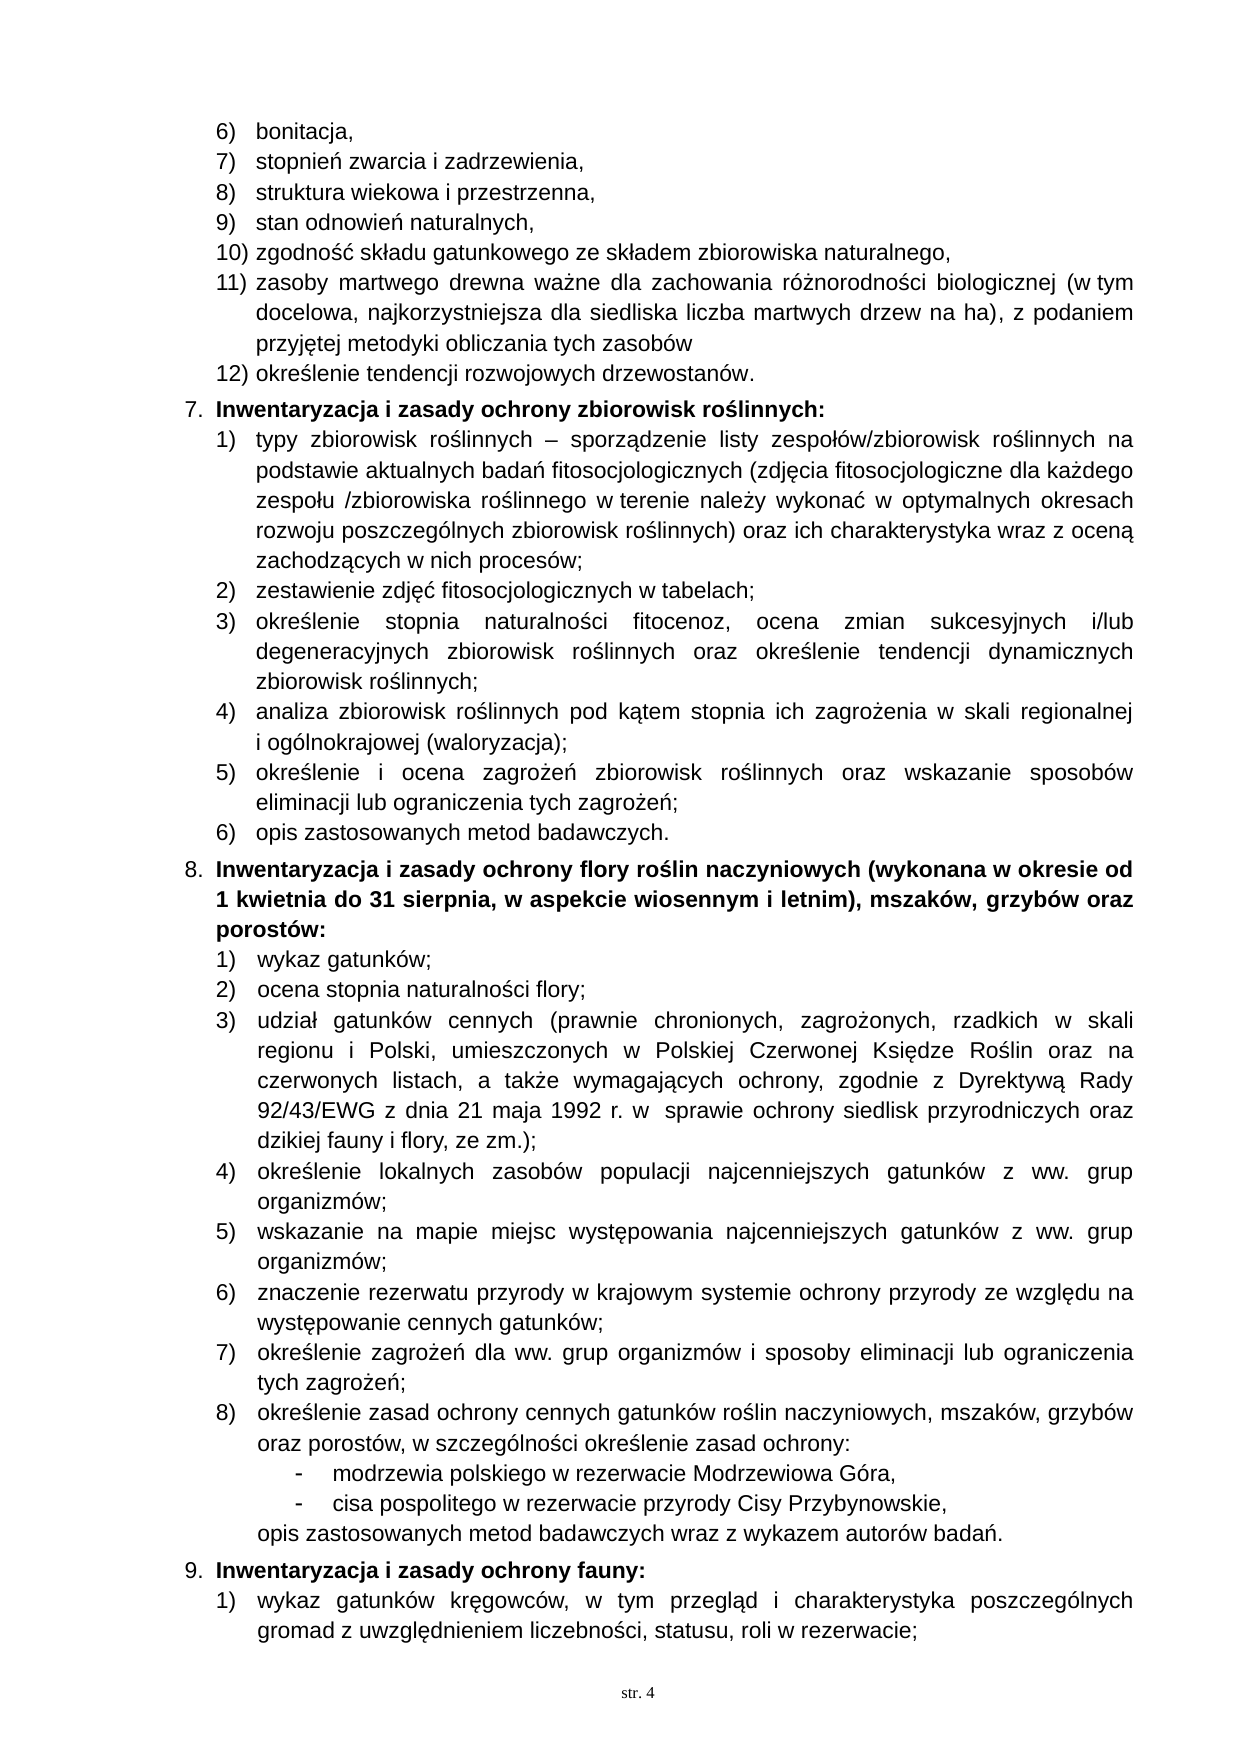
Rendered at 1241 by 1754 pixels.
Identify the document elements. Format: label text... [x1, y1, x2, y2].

list zasoby martwego drewna ważne dla zachowania różnorodności biologicznej (w tym docelowa, najkorzystniejsza dla siedliska liczba martwych drzew na ha), z podaniem przyjętej metodyki obliczania tych zasobów [216, 269, 1134, 356]
list bonitacja, [216, 118, 1134, 144]
list opis zastosowanych metod badawczych wraz z wykazem autorów badań. [257, 1520, 1134, 1547]
list ocena stopnia naturalności flory; [216, 976, 1134, 1003]
list określenie stopnia naturalności fitocenoz, ocena zmian sukcesyjnych i/lub degeneracyjnych zbiorowisk roślinnych oraz określenie tendencji dynamicznych zbiorowisk roślinnych; [216, 608, 1134, 694]
list znaczenie rezerwatu przyrody w krajowym systemie ochrony przyrody ze względu na występowanie cennych gatunków; [216, 1278, 1134, 1335]
list Inwentaryzacja i zasady ochrony flory roślin naczyniowych (wykonana w okresie od 1 kwietnia do 31 sierpnia, w aspekcie wiosennym i letnim), mszaków, grzybów oraz porostów: [184, 856, 1134, 942]
list określenie i ocena zagrożeń zbiorowisk roślinnych oraz wskazanie sposobów eliminacji lub ograniczenia tych zagrożeń; [216, 759, 1134, 815]
list określenie zagrożeń dla ww. grup organizmów i sposoby eliminacji lub ograniczenia tych zagrożeń; [216, 1339, 1134, 1396]
list Inwentaryzacja i zasady ochrony fauny: [184, 1557, 1134, 1583]
list określenie zasad ochrony cennych gatunków roślin naczyniowych, mszaków, grzybów oraz porostów, w szczególności określenie zasad ochrony: [216, 1399, 1134, 1456]
list typy zbiorowisk roślinnych – sporządzenie listy zespołów/zbiorowisk roślinnych na podstawie aktualnych badań fitosocjologicznych (zdjęcia fitosocjologiczne dla każdego zespołu /zbiorowiska roślinnego w terenie należy wykonać w optymalnych okresach rozwoju poszczególnych zbiorowisk roślinnych) oraz ich charakterystyka wraz z oceną zachodzących w nich procesów; [216, 426, 1134, 574]
list stopnień zwarcia i zadrzewienia, [216, 148, 1134, 175]
list określenie tendencji rozwojowych drzewostanów. [216, 360, 1134, 386]
list zgodność składu gatunkowego ze składem zbiorowiska naturalnego, [216, 239, 1134, 265]
list stan odnowień naturalnych, [216, 209, 1134, 235]
list analiza zbiorowisk roślinnych pod kątem stopnia ich zagrożenia w skali regionalnej i ogólnokrajowej (waloryzacja); [216, 698, 1134, 755]
list udział gatunków cennych (prawnie chronionych, zagrożonych, rzadkich w skali regionu i Polski, umieszczonych w Polskiej Czerwonej Księdze Roślin oraz na czerwonych listach, a także wymagających ochrony, zgodnie z Dyrektywą Rady 92/43/EWG z dnia 21 maja 1992 r. w sprawie ochrony siedlisk przyrodniczych oraz dzikiej fauny i flory, ze zm.); [216, 1007, 1134, 1154]
list cisa pospolitego w rezerwacie przyrody Cisy Przybynowskie, [295, 1490, 1134, 1516]
list zestawienie zdjęć fitosocjologicznych w tabelach; [216, 577, 1134, 604]
list wykaz gatunków kręgowców, w tym przegląd i charakterystyka poszczególnych gromad z uwzględnieniem liczebności, statusu, roli w rezerwacie; [216, 1587, 1134, 1643]
list określenie lokalnych zasobów populacji najcenniejszych gatunków z ww. grup organizmów; [216, 1158, 1134, 1214]
list opis zastosowanych metod badawczych. [216, 819, 1134, 846]
list struktura wiekowa i przestrzenna, [216, 178, 1134, 205]
list wskazanie na mapie miejsc występowania najcenniejszych gatunków z ww. grup organizmów; [216, 1218, 1134, 1275]
list Inwentaryzacja i zasady ochrony zbiorowisk roślinnych: [184, 396, 1134, 423]
list wykaz gatunków; [216, 946, 1134, 973]
list modrzewia polskiego w rezerwacie Modrzewiowa Góra, [295, 1460, 1134, 1486]
